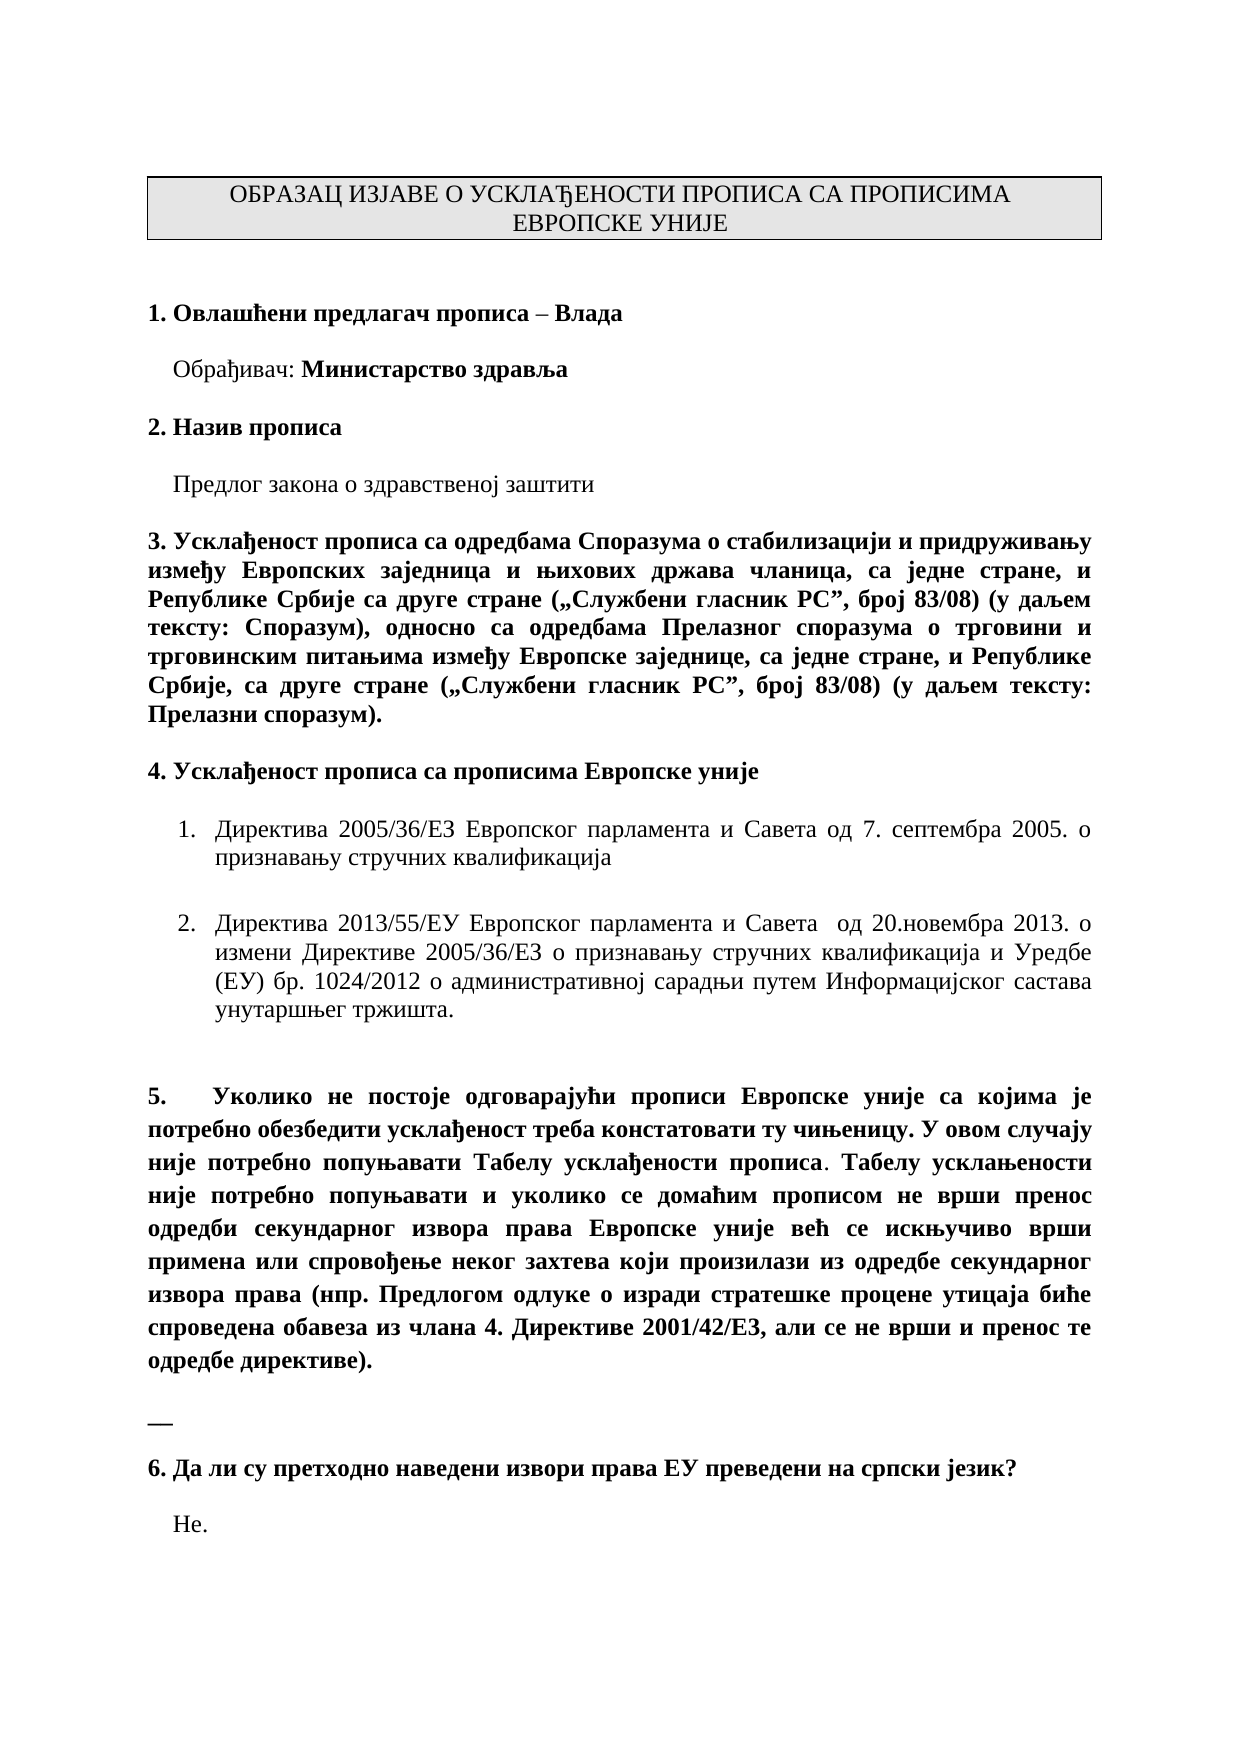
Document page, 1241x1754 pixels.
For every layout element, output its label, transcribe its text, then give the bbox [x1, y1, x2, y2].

text ОБРАЗАЦ ИЗЈАВЕ О УСКЛАЂЕНОСТИ ПРОПИСА СА ПРОПИСИМА [148, 178, 1101, 205]
text ЕВРОПСКЕ УНИЈЕ [148, 205, 1101, 239]
text 2. Назив прописа [148, 412, 1093, 441]
text 3. Усклађеност прописа са одредбама Споразума о стабилизацији и придруживању између Европских заједница и њихових држава чланица, са једне стране, и Републике Србије са друге стране („Службени гласник РС”, број 83/08) (у даљем тексту: Споразум), односно са одредбама Прелазног споразума о трговини и трговинским питањима између Европске заједнице, са једне стране, и Републике Србије, са друге стране („Службени гласник РС”, број 83/08) (у даљем тексту: Прелазни споразум). [148, 526, 1093, 727]
text 6. Да ли су претходно наведени извори права ЕУ преведени на српски језик? [148, 1453, 1093, 1481]
text 4. Усклађеност прописа са прописима Европске уније [148, 756, 1093, 785]
list Директива 2013/55/ЕУ Европског парламента и Савета од 20.новембра 2013. о измени Директиве 2005/36/ЕЗ о признавању стручних квалификација и Уредбе (ЕУ) бр. 1024/2012 о административној сарадњи путем Информацијског састава унутаршњег тржишта. [177, 908, 1093, 1023]
list Директива 2005/36/ЕЗ Европског парламента и Савета од 7. септембра 2005. о признавању стручних квалификација [177, 814, 1093, 871]
text 1. Oвлашћени предлагач прописа – Влада [148, 298, 1093, 326]
text 5. Уколико не постоје одговарајући прописи Европске уније са којима је потребно обезбедити усклађеност треба констатовати ту чињеницу. У овом случају није потребно попуњавати Табелу усклађености прописа. Табелу усклањености није потребно попуњавати и уколико се домаћим прописом не врши пренос одредби секундарног извора права Европске уније већ се искњучиво врши примена или спровођење неког захтева који произилази из одредбе секундарног извора права (нпр. Предлогом одлуке о изради стратешке процене утицаја биће спроведена обавеза из члана 4. Директиве 2001/42/Е3, али се не врши и пренос те одредбе директиве). [148, 1081, 1093, 1374]
text Обрађивач: Министарство здравља [148, 354, 1093, 383]
text __ [148, 1399, 1093, 1427]
text Не. [148, 1509, 1093, 1538]
text Предлог закона о здравственој заштити [148, 469, 1093, 497]
